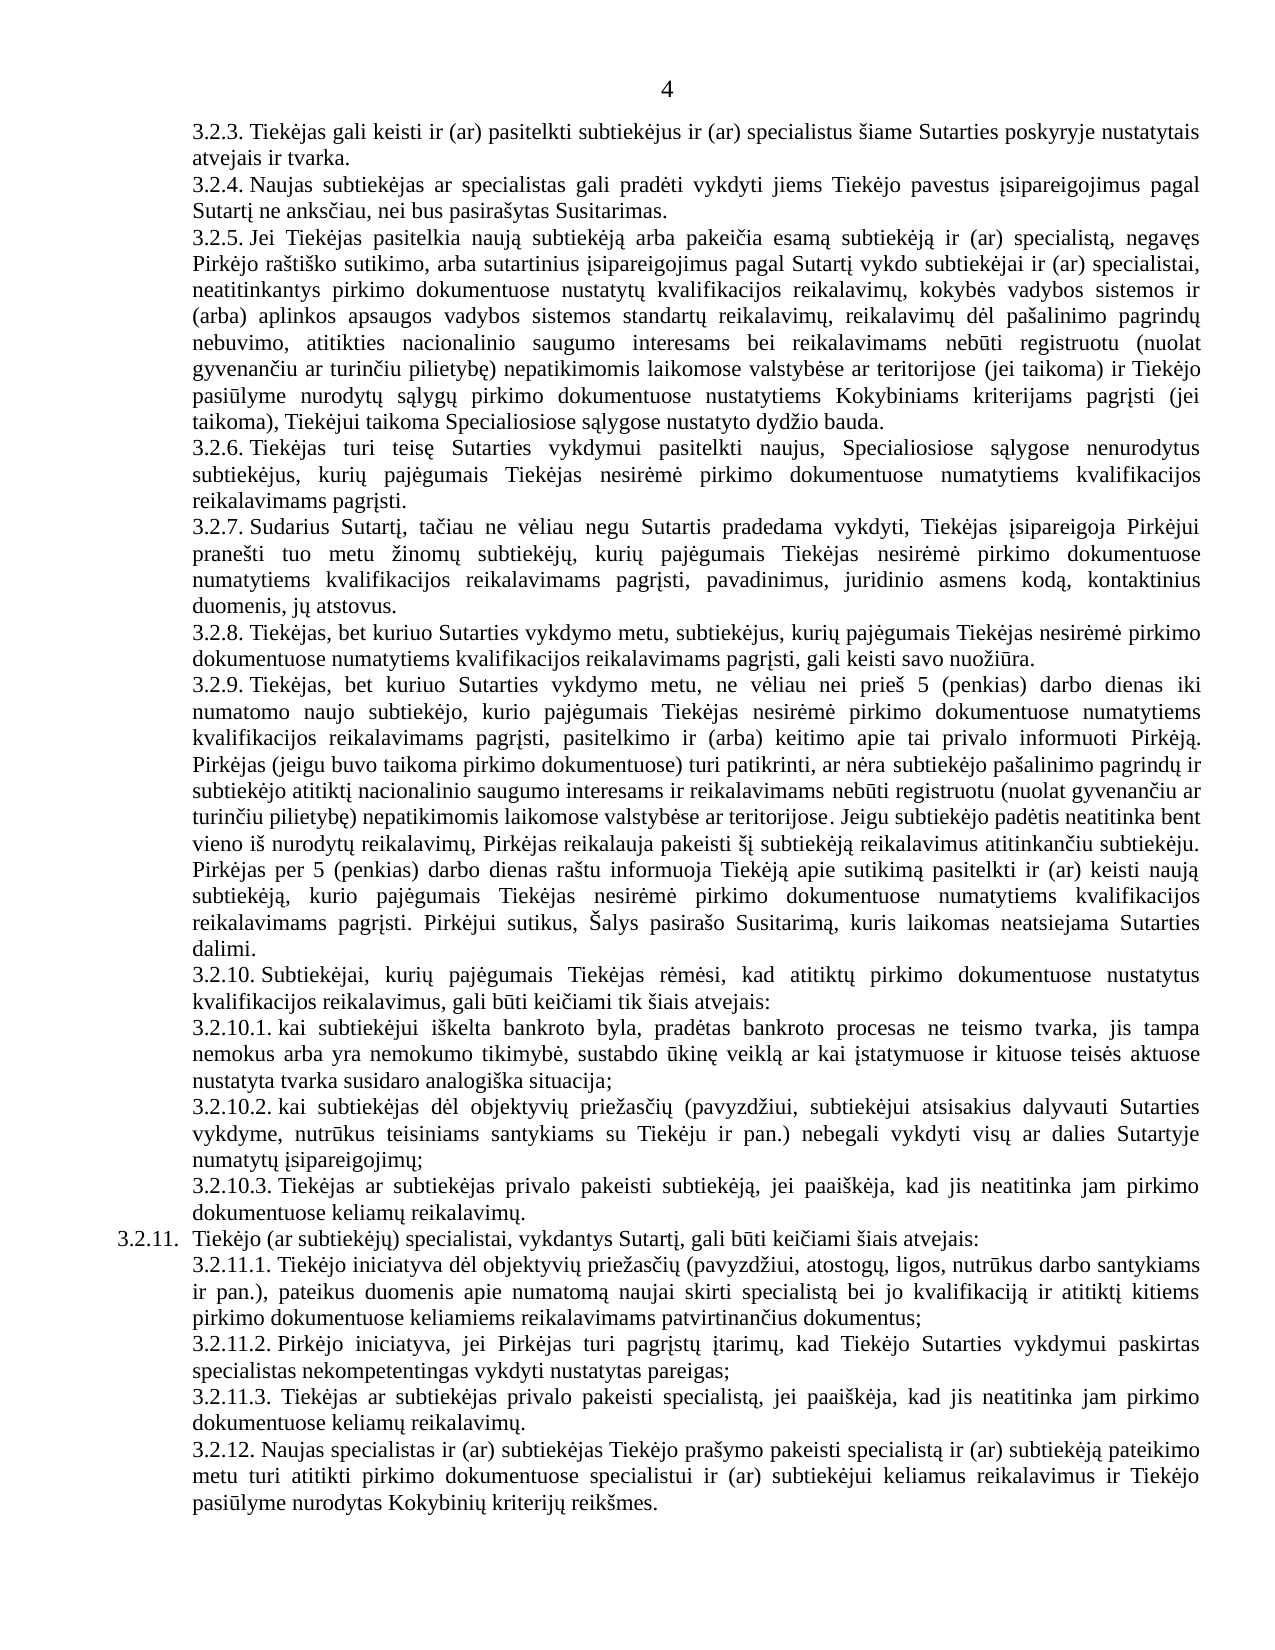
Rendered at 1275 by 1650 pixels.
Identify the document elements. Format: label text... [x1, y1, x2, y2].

text 3.2.11.1. Tiekėjo iniciatyva dėl objektyvių priežasčių (pavyzdžiui, atostogų, ligos, nutrūkus darbo santykiams ir pan.), pateikus duomenis apie numatomą naujai skirti specialistą bei jo kvalifikaciją ir atitiktį kitiems pirkimo dokumentuose keliamiems reikalavimams patvirtinančius dokumentus; [192, 1251, 1201, 1330]
text 3.2.6. Tiekėjas turi teisę Sutarties vykdymui pasitelkti naujus, Specialiosiose sąlygose nenurodytus subtiekėjus, kurių pajėgumais Tiekėjas nesirėmė pirkimo dokumentuose numatytiems kvalifikacijos reikalavimams pagrįsti. [192, 434, 1201, 513]
text 3.2.12. Naujas specialistas ir (ar) subtiekėjas Tiekėjo prašymo pakeisti specialistą ir (ar) subtiekėją pateikimo metu turi atitikti pirkimo dokumentuose specialistui ir (ar) subtiekėjui keliamus reikalavimus ir Tiekėjo pasiūlyme nurodytas Kokybinių kriterijų reikšmes. [192, 1436, 1201, 1515]
text 3.2.10.1. kai subtiekėjui iškelta bankroto byla, pradėtas bankroto procesas ne teismo tvarka, jis tampa nemokus arba yra nemokumo tikimybė, sustabdo ūkinę veiklą ar kai įstatymuose ir kituose teisės aktuose nustatyta tvarka susidaro analogiška situacija; [192, 1014, 1201, 1093]
text 3.2.3. Tiekėjas gali keisti ir (ar) pasitelkti subtiekėjus ir (ar) specialistus šiame Sutarties poskyryje nustatytais atvejais ir tvarka. [192, 118, 1201, 171]
text 3.2.7. Sudarius Sutartį, tačiau ne vėliau negu Sutartis pradedama vykdyti, Tiekėjas įsipareigoja Pirkėjui pranešti tuo metu žinomų subtiekėjų, kurių pajėgumais Tiekėjas nesirėmė pirkimo dokumentuose numatytiems kvalifikacijos reikalavimams pagrįsti, pavadinimus, juridinio asmens kodą, kontaktinius duomenis, jų atstovus. [192, 513, 1201, 619]
text 3.2.4. Naujas subtiekėjas ar specialistas gali pradėti vykdyti jiems Tiekėjo pavestus įsipareigojimus pagal Sutartį ne anksčiau, nei bus pasirašytas Susitarimas. [192, 171, 1201, 223]
text 3.2.11. Tiekėjo (ar subtiekėjų) specialistai, vykdantys Sutartį, gali būti keičiami šiais atvejais: [117, 1225, 1201, 1251]
text 3.2.10.3. Tiekėjas ar subtiekėjas privalo pakeisti subtiekėją, jei paaiškėja, kad jis neatitinka jam pirkimo dokumentuose keliamų reikalavimų. [192, 1172, 1201, 1225]
text 3.2.10. Subtiekėjai, kurių pajėgumais Tiekėjas rėmėsi, kad atitiktų pirkimo dokumentuose nustatytus kvalifikacijos reikalavimus, gali būti keičiami tik šiais atvejais: [192, 961, 1201, 1014]
text 3.2.8. Tiekėjas, bet kuriuo Sutarties vykdymo metu, subtiekėjus, kurių pajėgumais Tiekėjas nesirėmė pirkimo dokumentuose numatytiems kvalifikacijos reikalavimams pagrįsti, gali keisti savo nuožiūra. [192, 619, 1201, 672]
text 3.2.10.2. kai subtiekėjas dėl objektyvių priežasčių (pavyzdžiui, subtiekėjui atsisakius dalyvauti Sutarties vykdyme, nutrūkus teisiniams santykiams su Tiekėju ir pan.) nebegali vykdyti visų ar dalies Sutartyje numatytų įsipareigojimų; [192, 1093, 1201, 1172]
text 3.2.9. Tiekėjas, bet kuriuo Sutarties vykdymo metu, ne vėliau nei prieš 5 (penkias) darbo dienas iki numatomo naujo subtiekėjo, kurio pajėgumais Tiekėjas nesirėmė pirkimo dokumentuose numatytiems kvalifikacijos reikalavimams pagrįsti, pasitelkimo ir (arba) keitimo apie tai privalo informuoti Pirkėją. Pirkėjas (jeigu buvo taikoma pirkimo dokumentuose) turi patikrinti, ar nėra subtiekėjo pašalinimo pagrindų ir subtiekėjo atitiktį nacionalinio saugumo interesams ir reikalavimams nebūti registruotu (nuolat gyvenančiu ar turinčiu pilietybę) nepatikimomis laikomose valstybėse ar teritorijose. Jeigu subtiekėjo padėtis neatitinka bent vieno iš nurodytų reikalavimų, Pirkėjas reikalauja pakeisti šį subtiekėją reikalavimus atitinkančiu subtiekėju. Pirkėjas per 5 (penkias) darbo dienas raštu informuoja Tiekėją apie sutikimą pasitelkti ir (ar) keisti naują subtiekėją, kurio pajėgumais Tiekėjas nesirėmė pirkimo dokumentuose numatytiems kvalifikacijos reikalavimams pagrįsti. Pirkėjui sutikus, Šalys pasirašo Susitarimą, kuris laikomas neatsiejama Sutarties dalimi. [192, 672, 1201, 961]
text 3.2.11.3. Tiekėjas ar subtiekėjas privalo pakeisti specialistą, jei paaiškėja, kad jis neatitinka jam pirkimo dokumentuose keliamų reikalavimų. [192, 1383, 1201, 1436]
text 3.2.5. Jei Tiekėjas pasitelkia naują subtiekėją arba pakeičia esamą subtiekėją ir (ar) specialistą, negavęs Pirkėjo raštiško sutikimo, arba sutartinius įsipareigojimus pagal Sutartį vykdo subtiekėjai ir (ar) specialistai, neatitinkantys pirkimo dokumentuose nustatytų kvalifikacijos reikalavimų, kokybės vadybos sistemos ir (arba) aplinkos apsaugos vadybos sistemos standartų reikalavimų, reikalavimų dėl pašalinimo pagrindų nebuvimo, atitikties nacionalinio saugumo interesams bei reikalavimams nebūti registruotu (nuolat gyvenančiu ar turinčiu pilietybę) nepatikimomis laikomose valstybėse ar teritorijose (jei taikoma) ir Tiekėjo pasiūlyme nurodytų sąlygų pirkimo dokumentuose nustatytiems Kokybiniams kriterijams pagrįsti (jei taikoma), Tiekėjui taikoma Specialiosiose sąlygose nustatyto dydžio bauda. [192, 223, 1201, 434]
text 3.2.11.2. Pirkėjo iniciatyva, jei Pirkėjas turi pagrįstų įtarimų, kad Tiekėjo Sutarties vykdymui paskirtas specialistas nekompetentingas vykdyti nustatytas pareigas; [192, 1330, 1201, 1383]
